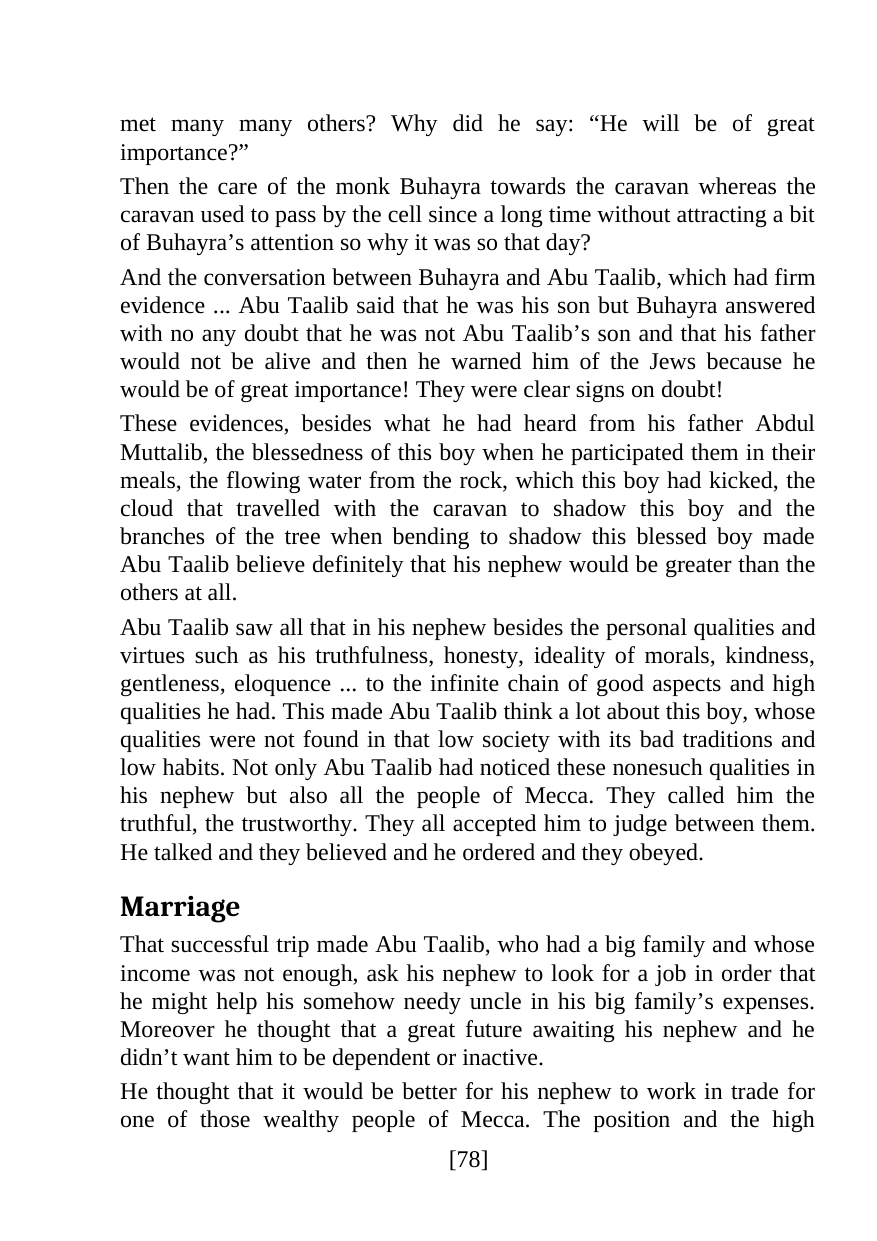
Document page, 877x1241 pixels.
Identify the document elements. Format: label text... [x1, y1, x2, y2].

text That successful trip made Abu Taalib, who had a big family and whose income was not enough, ask his nephew to look for a job in order that he might help his somehow needy uncle in his big family’s expenses. Moreover he thought that a great future awaiting his nephew and he didn’t want him to be dependent or inactive. [120, 930, 817, 1071]
text These evidences, besides what he had heard from his father Abdul Muttalib, the blessedness of this boy when he participated them in their meals, the flowing water from the rock, which this boy had kicked, the cloud that travelled with the caravan to shadow this boy and the branches of the tree when bending to shadow this blessed boy made Abu Taalib believe definitely that his nephew would be greater than the others at all. [120, 409, 817, 606]
text Then the care of the monk Buhayra towards the caravan whereas the caravan used to pass by the cell since a long time without attracting a bit of Buhayra’s attention so why it was so that day? [120, 172, 817, 256]
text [120, 1077, 817, 1133]
subtitle Marriage [120, 891, 817, 924]
text And the conversation between Buhayra and Abu Taalib, which had firm evidence ... Abu Taalib said that he was his son but Buhayra answered with no any doubt that he was not Abu Taalib’s son and that his father would not be alive and then he warned him of the Jews because he would be of great importance! They were clear signs on doubt! [120, 262, 817, 403]
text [120, 109, 817, 166]
text Abu Taalib saw all that in his nephew besides the personal qualities and virtues such as his truthfulness, honesty, ideality of morals, kindness, gentleness, eloquence ... to the infinite chain of good aspects and high qualities he had. This made Abu Taalib think a lot about this boy, whose qualities were not found in that low society with its bad traditions and low habits. Not only Abu Taalib had noticed these nonesuch qualities in his nephew but also all the people of Mecca. They called him the truthful, the trustworthy. They all accepted him to judge between them. He talked and they believed and he ordered and they obeyed. [120, 612, 817, 866]
